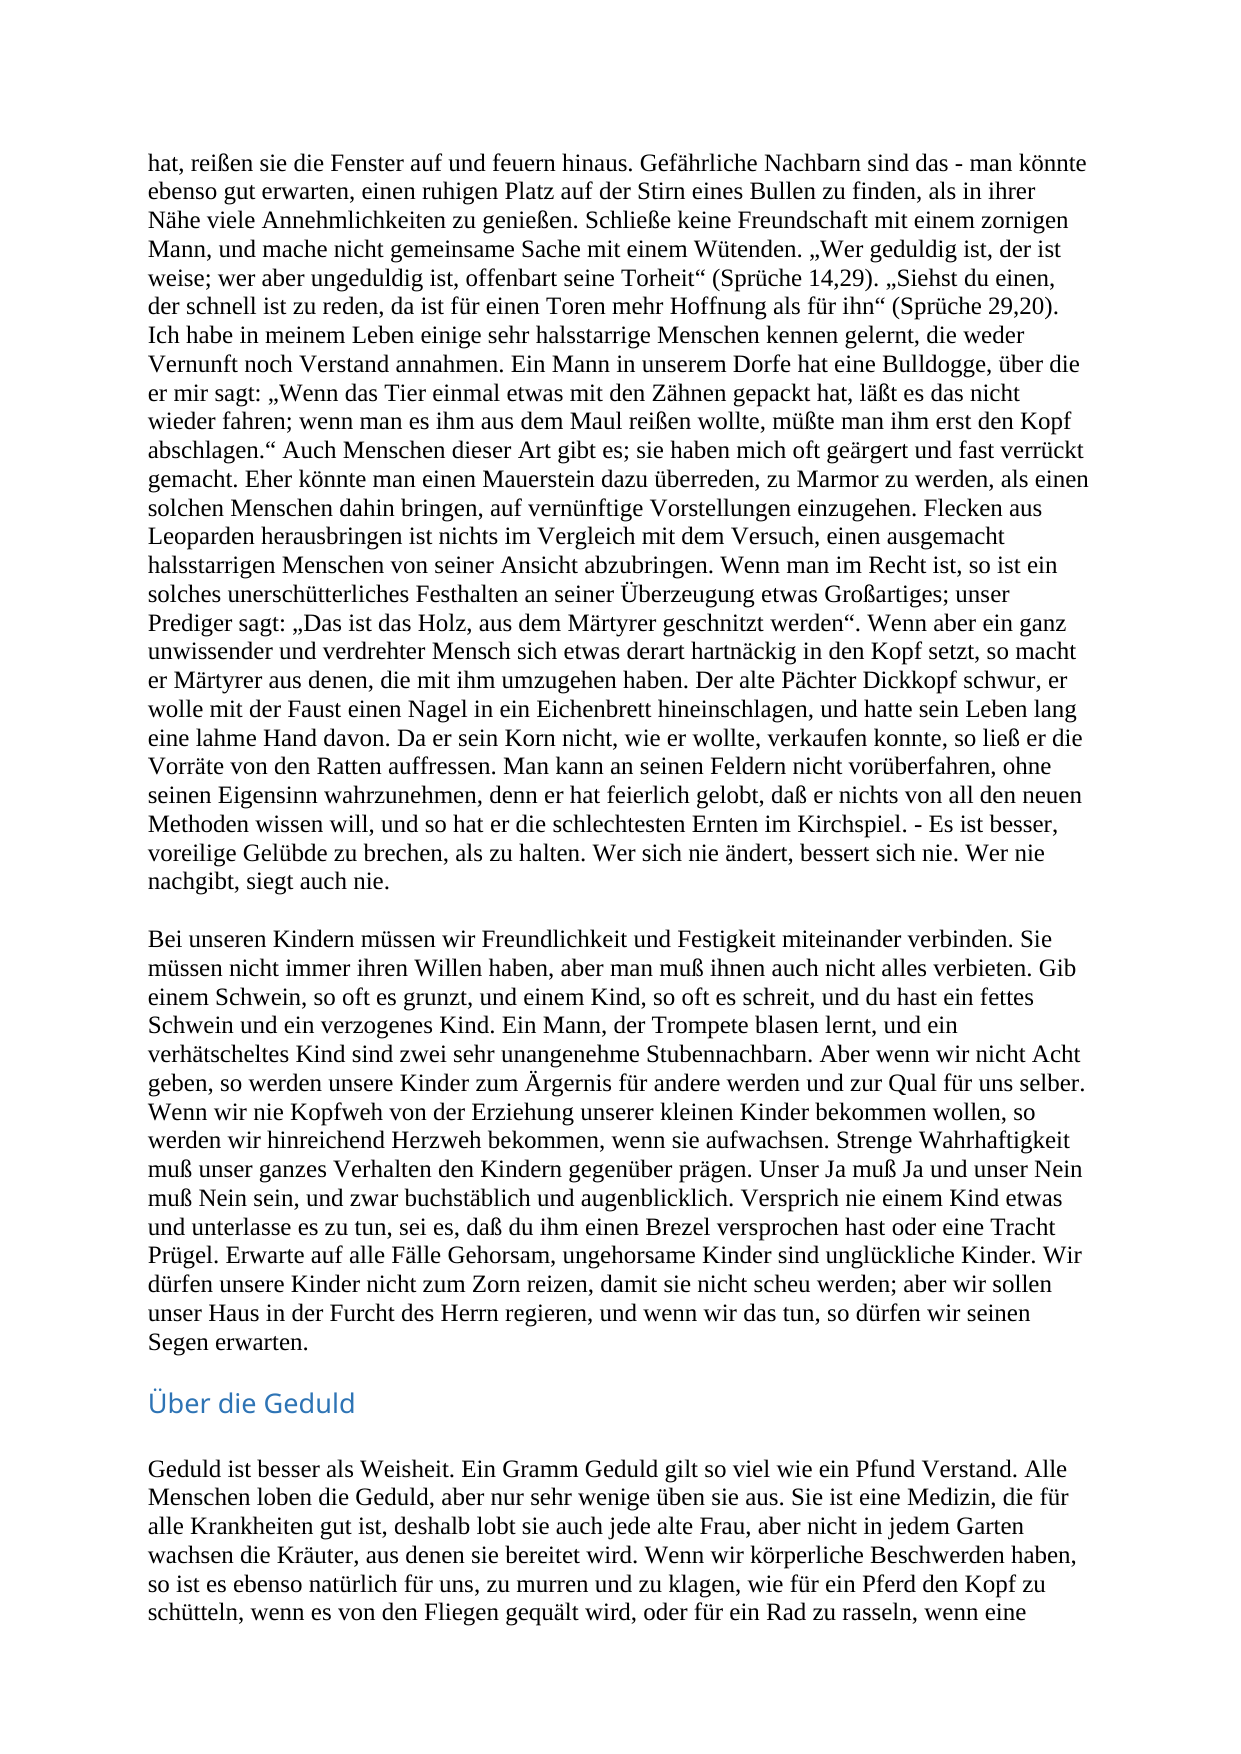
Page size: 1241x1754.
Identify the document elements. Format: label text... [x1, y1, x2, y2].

subtitle Über die Geduld [148, 1385, 1093, 1422]
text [148, 1454, 1093, 1626]
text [148, 148, 1093, 895]
text Bei unseren Kindern müssen wir Freundlichkeit und Festigkeit miteinander verbinden. Sie müssen nicht immer ihren Willen haben, aber man muß ihnen auch nicht alles verbieten. Gib einem Schwein, so oft es grunzt, und einem Kind, so oft es schreit, und du hast ein fettes Schwein und ein verzogenes Kind. Ein Mann, der Trompete blasen lernt, und ein verhätscheltes Kind sind zwei sehr unangenehme Stubennachbarn. Aber wenn wir nicht Acht geben, so werden unsere Kinder zum Ärgernis für andere werden und zur Qual für uns selber. Wenn wir nie Kopfweh von der Erziehung unserer kleinen Kinder bekommen wollen, so werden wir hinreichend Herzweh bekommen, wenn sie aufwachsen. Strenge Wahrhaftigkeit muß unser ganzes Verhalten den Kindern gegenüber prägen. Unser Ja muß Ja und unser Nein muß Nein sein, und zwar buchstäblich und augenblicklich. Versprich nie einem Kind etwas und unterlasse es zu tun, sei es, daß du ihm einen Brezel versprochen hast oder eine Tracht Prügel. Erwarte auf alle Fälle Gehorsam, ungehorsame Kinder sind unglückliche Kinder. Wir dürfen unsere Kinder nicht zum Zorn reizen, damit sie nicht scheu werden; aber wir sollen unser Haus in der Furcht des Herrn regieren, und wenn wir das tun, so dürfen wir seinen Segen erwarten. [148, 924, 1093, 1356]
